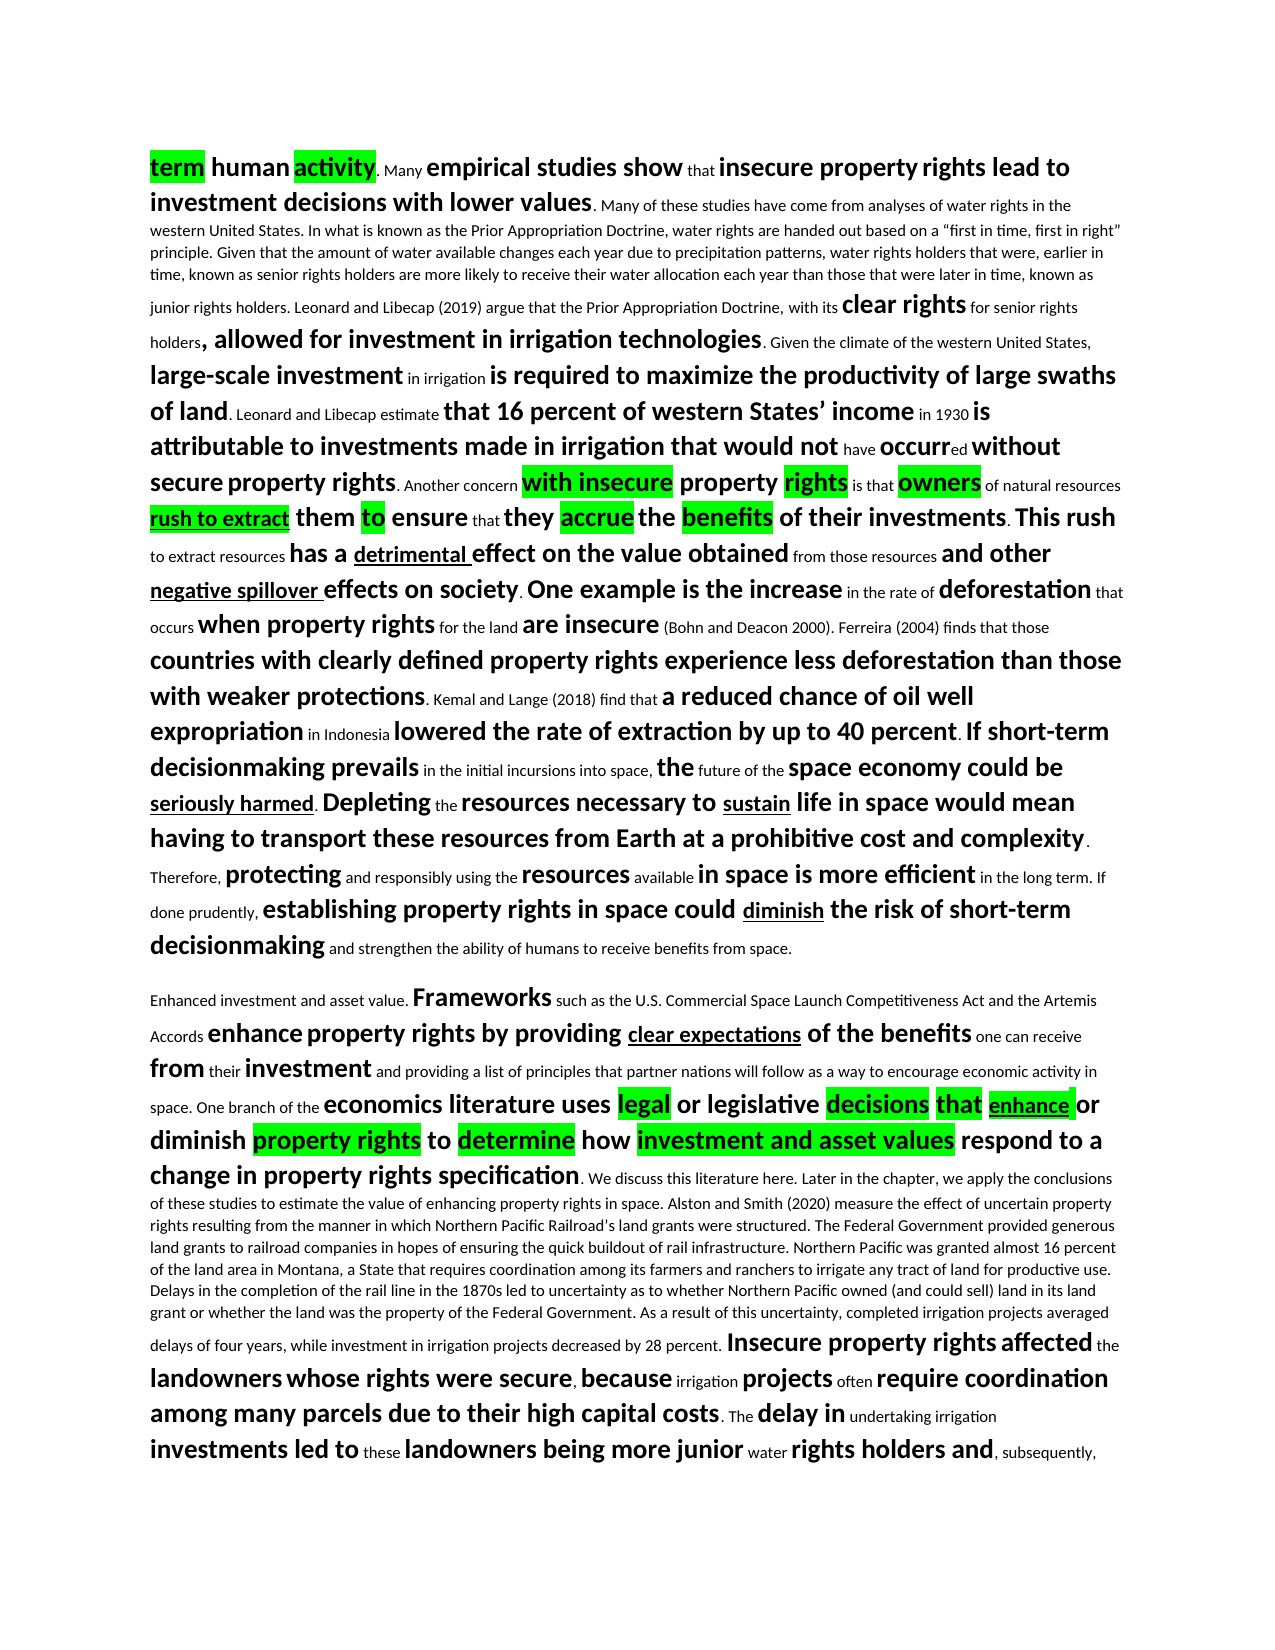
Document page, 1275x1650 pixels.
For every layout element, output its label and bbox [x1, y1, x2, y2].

text [150, 150, 1125, 961]
text [150, 980, 1125, 1465]
